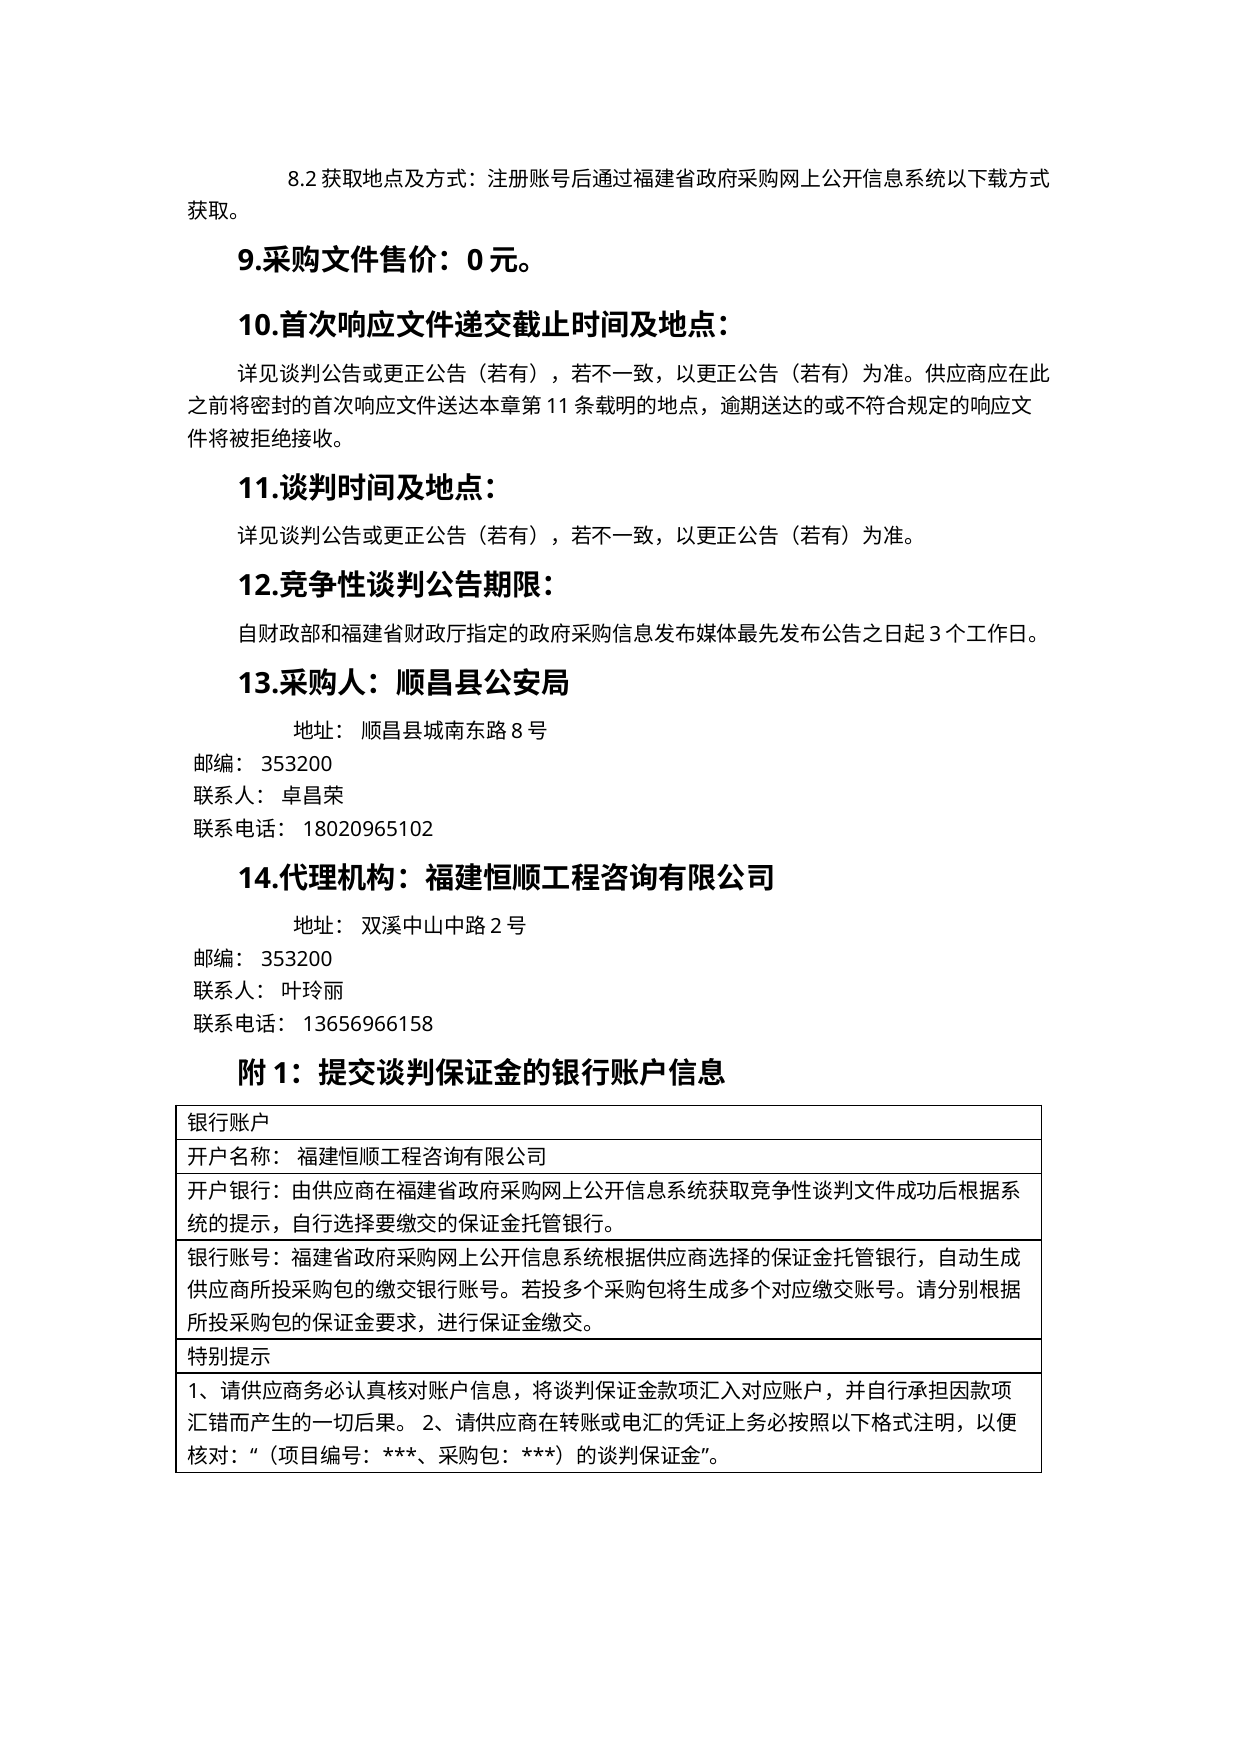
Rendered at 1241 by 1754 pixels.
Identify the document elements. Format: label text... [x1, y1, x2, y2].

text 联系人： 卓昌荣 [187, 779, 1053, 812]
text 自财政部和福建省财政厅指定的政府采购信息发布媒体最先发布公告之日起3个工作日。 [187, 617, 1053, 649]
table_cell 1、请供应商务必认真核对账户信息，将谈判保证金款项汇入对应账户，并自行承担因款项汇错而产生的一切后果。 2、请供应商在转账或电汇的凭证上务必按照以下格式注明，以便核对：“（项目编号：***、采购包：***）的谈判保证金”。 [177, 1374, 1041, 1471]
table_cell 开户名称： 福建恒顺工程咨询有限公司 [177, 1140, 1041, 1173]
text 9.采购文件售价：0元。 [187, 227, 1053, 292]
text 14.代理机构：福建恒顺工程咨询有限公司 [187, 844, 1053, 909]
text 邮编： 353200 [187, 942, 1053, 974]
text 附1：提交谈判保证金的银行账户信息 [187, 1039, 1053, 1104]
text 12.竞争性谈判公告期限： [187, 552, 1053, 617]
text 地址： 顺昌县城南东路8号 [187, 714, 1053, 747]
table_cell 银行账号：福建省政府采购网上公开信息系统根据供应商选择的保证金托管银行，自动生成供应商所投采购包的缴交银行账号。若投多个采购包将生成多个对应缴交账号。请分别根据所投采购包的保证金要求，进行保证金缴交。 [177, 1241, 1041, 1338]
text 地址： 双溪中山中路2号 [187, 909, 1053, 942]
text 详见谈判公告或更正公告（若有），若不一致，以更正公告（若有）为准。供应商应在此之前将密封的首次响应文件送达本章第11条载明的地点，逾期送达的或不符合规定的响应文件将被拒绝接收。 [187, 357, 1053, 454]
table_cell 开户银行：由供应商在福建省政府采购网上公开信息系统获取竞争性谈判文件成功后根据系统的提示，自行选择要缴交的保证金托管银行。 [177, 1174, 1041, 1239]
table_cell 特别提示 [177, 1340, 1041, 1372]
text 8.2获取地点及方式：注册账号后通过福建省政府采购网上公开信息系统以下载方式获取。 [187, 162, 1053, 227]
text 联系电话： 13656966158 [187, 1007, 1053, 1039]
text 10.首次响应文件递交截止时间及地点： [187, 292, 1053, 357]
text 13.采购人：顺昌县公安局 [187, 649, 1053, 714]
text 11.谈判时间及地点： [187, 454, 1053, 519]
text 详见谈判公告或更正公告（若有），若不一致，以更正公告（若有）为准。 [187, 519, 1053, 552]
text 联系人： 叶玲丽 [187, 974, 1053, 1007]
table_header 银行账户 [177, 1106, 1041, 1138]
text 邮编： 353200 [187, 747, 1053, 779]
text 联系电话： 18020965102 [187, 812, 1053, 844]
